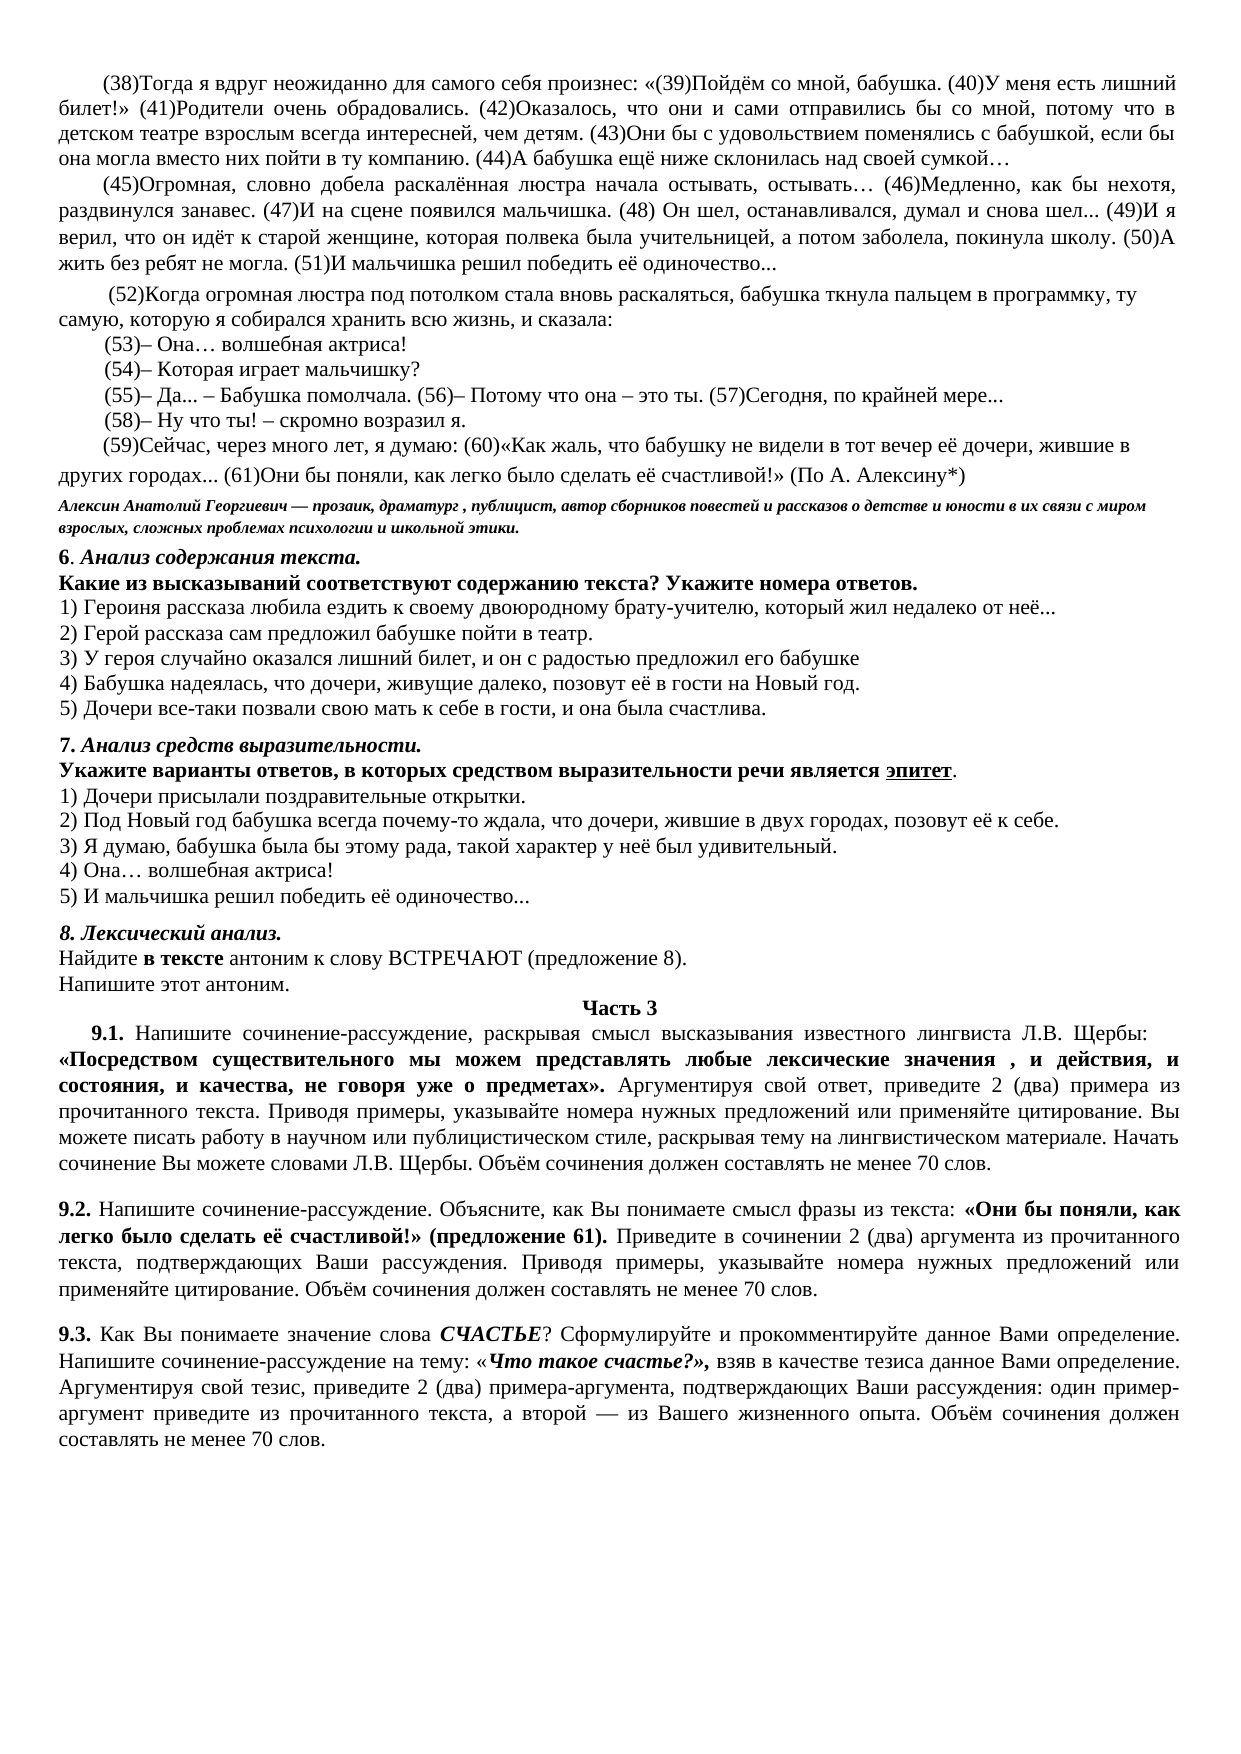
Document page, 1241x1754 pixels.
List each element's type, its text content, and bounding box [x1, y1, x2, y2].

text (59)Сейчас, через много лет, я думаю: (60)«Как жаль, что бабушку не видели в тот вечер её дочери, жившие в других городах... (61)Они бы поняли, как легко было сделать её счастливой!» (По А. Алексину*) [58, 432, 1181, 487]
list Анализ средств выразительности. [59, 732, 1181, 757]
text (54)– Которая играет мальчишку? [104, 356, 1181, 382]
text (52)Когда огромная люстра под потолком стала вновь раскаляться, бабушка ткнула пальцем в программку, ту самую, которую я собирался хранить всю жизнь, и сказала: [58, 281, 1181, 331]
text Найдите в тексте антоним к слову ВСТРЕЧАЮТ (предложение 8). [58, 945, 1181, 970]
list И мальчишка решил победить её одиночество... [59, 883, 1181, 908]
text «Посредством существительного мы можем представлять любые лексические значения , и действия, и состояния, и качества, не говоря уже о предметах». Аргументируя свой ответ, приведите 2 (два) примера из прочитанного текста. Приводя примеры, указывайте номера нужных предложений или применяйте цитирование. Вы можете писать работу в научном или публицистическом стиле, раскрывая тему на лингвистическом материале. Начать сочинение Вы можете словами Л.В. Щербы. Объём сочинения должен составлять не менее 70 слов. [58, 1046, 1181, 1175]
text Часть 3 [58, 996, 1181, 1020]
list Под Новый год бабушка всегда почему-то ждала, что дочери, жившие в двух городах, позовут её к себе. [59, 808, 1181, 833]
text (58)– Ну что ты! – скромно возразил я. [104, 407, 1181, 432]
text 9.3. Как Вы понимаете значение слова СЧАСТЬЕ? Сформулируйте и прокомментируйте данное Вами определение. Напишите сочинение-рассуждение на тему: «Что такое счастье?», взяв в качестве тезиса данное Вами определение. Аргументируя свой тезис, приведите 2 (два) примера-аргумента, подтверждающих Ваши рассуждения: один пример-аргумент приведите из прочитанного текста, а второй — из Вашего жизненного опыта. Объём сочинения должен составлять не менее 70 слов. [58, 1321, 1181, 1451]
list Бабушка надеялась, что дочери, живущие далеко, позовут её в гости на Новый год. [59, 670, 1181, 695]
list У героя случайно оказался лишний билет, и он с радостью предложил его бабушке [59, 645, 1181, 670]
text (53)– Она… волшебная актриса! [104, 331, 1181, 356]
text Напишите этот антоним. [58, 971, 1181, 996]
text (55)– Да... – Бабушка помолчала. (56)– Потому что она – это ты. (57)Сегодня, по крайней мере... [104, 382, 1181, 407]
text 9.1. Напишите сочинение-рассуждение, раскрывая смысл высказывания известного лингвиста Л.В. Щербы: [58, 1020, 1181, 1046]
list Она… волшебная актриса! [59, 858, 1181, 883]
text 6. Анализ содержания текста. [58, 544, 1181, 569]
list Я думаю, бабушка была бы этому рада, такой характер у неё был удивительный. [59, 833, 1181, 858]
text Укажите варианты ответов, в которых средством выразительности речи является эпитет. [58, 757, 1181, 782]
list Дочери присылали поздравительные открытки. [59, 783, 1181, 808]
text 9.2. Напишите сочинение-рассуждение. Объясните, как Вы понимаете смысл фразы из текста: «Они бы поняли, как легко было сделать её счастливой!» (предложение 61). Приведите в сочинении 2 (два) аргумента из прочитанного текста, подтверждающих Ваши рассуждения. Приводя примеры, указывайте номера нужных предложений или применяйте цитирование. Объём сочинения должен составлять не менее 70 слов. [58, 1196, 1181, 1301]
list Героиня рассказа любила ездить к своему двоюродному брату-учителю, который жил недалеко от неё... [59, 595, 1181, 620]
text (38)Тогда я вдруг неожиданно для самого себя произнес: «(39)Пойдём со мной, бабушка. (40)У меня есть лишний билет!» (41)Родители очень обрадовались. (42)Оказалось, что они и сами отправились бы со мной, потому что в детском театре взрослым всегда интересней, чем детям. (43)Они бы с удовольствием поменялись с бабушкой, если бы она могла вместо них пойти в ту компанию. (44)А бабушка ещё ниже склонилась над своей сумкой… [58, 71, 1177, 170]
text Какие из высказываний соответствуют содержанию текста? Укажите номера ответов. [58, 569, 1181, 595]
list Лексический анализ. [59, 920, 1181, 945]
list Дочери все-таки позвали свою мать к себе в гости, и она была счастлива. [59, 695, 1181, 720]
list Герой рассказа сам предложил бабушке пойти в театр. [59, 620, 1181, 645]
text (45)Огромная, словно добела раскалённая люстра начала остывать, остывать… (46)Медленно, как бы нехотя, раздвинулся занавес. (47)И на сцене появился мальчишка. (48) Он шел, останавливался, думал и снова шел... (49)И я верил, что он идёт к старой женщине, которая полвека была учительницей, а потом заболела, покинула школу. (50)А жить без ребят не могла. (51)И мальчишка решил победить её одиночество... [58, 171, 1177, 275]
text Алексин Анатолий Георгиевич — прозаик, драматург , публицист, автор сборников повестей и рассказов о детстве и юности в их связи с миром взрослых, сложных проблемах психологии и школьной этики. [58, 496, 1181, 537]
